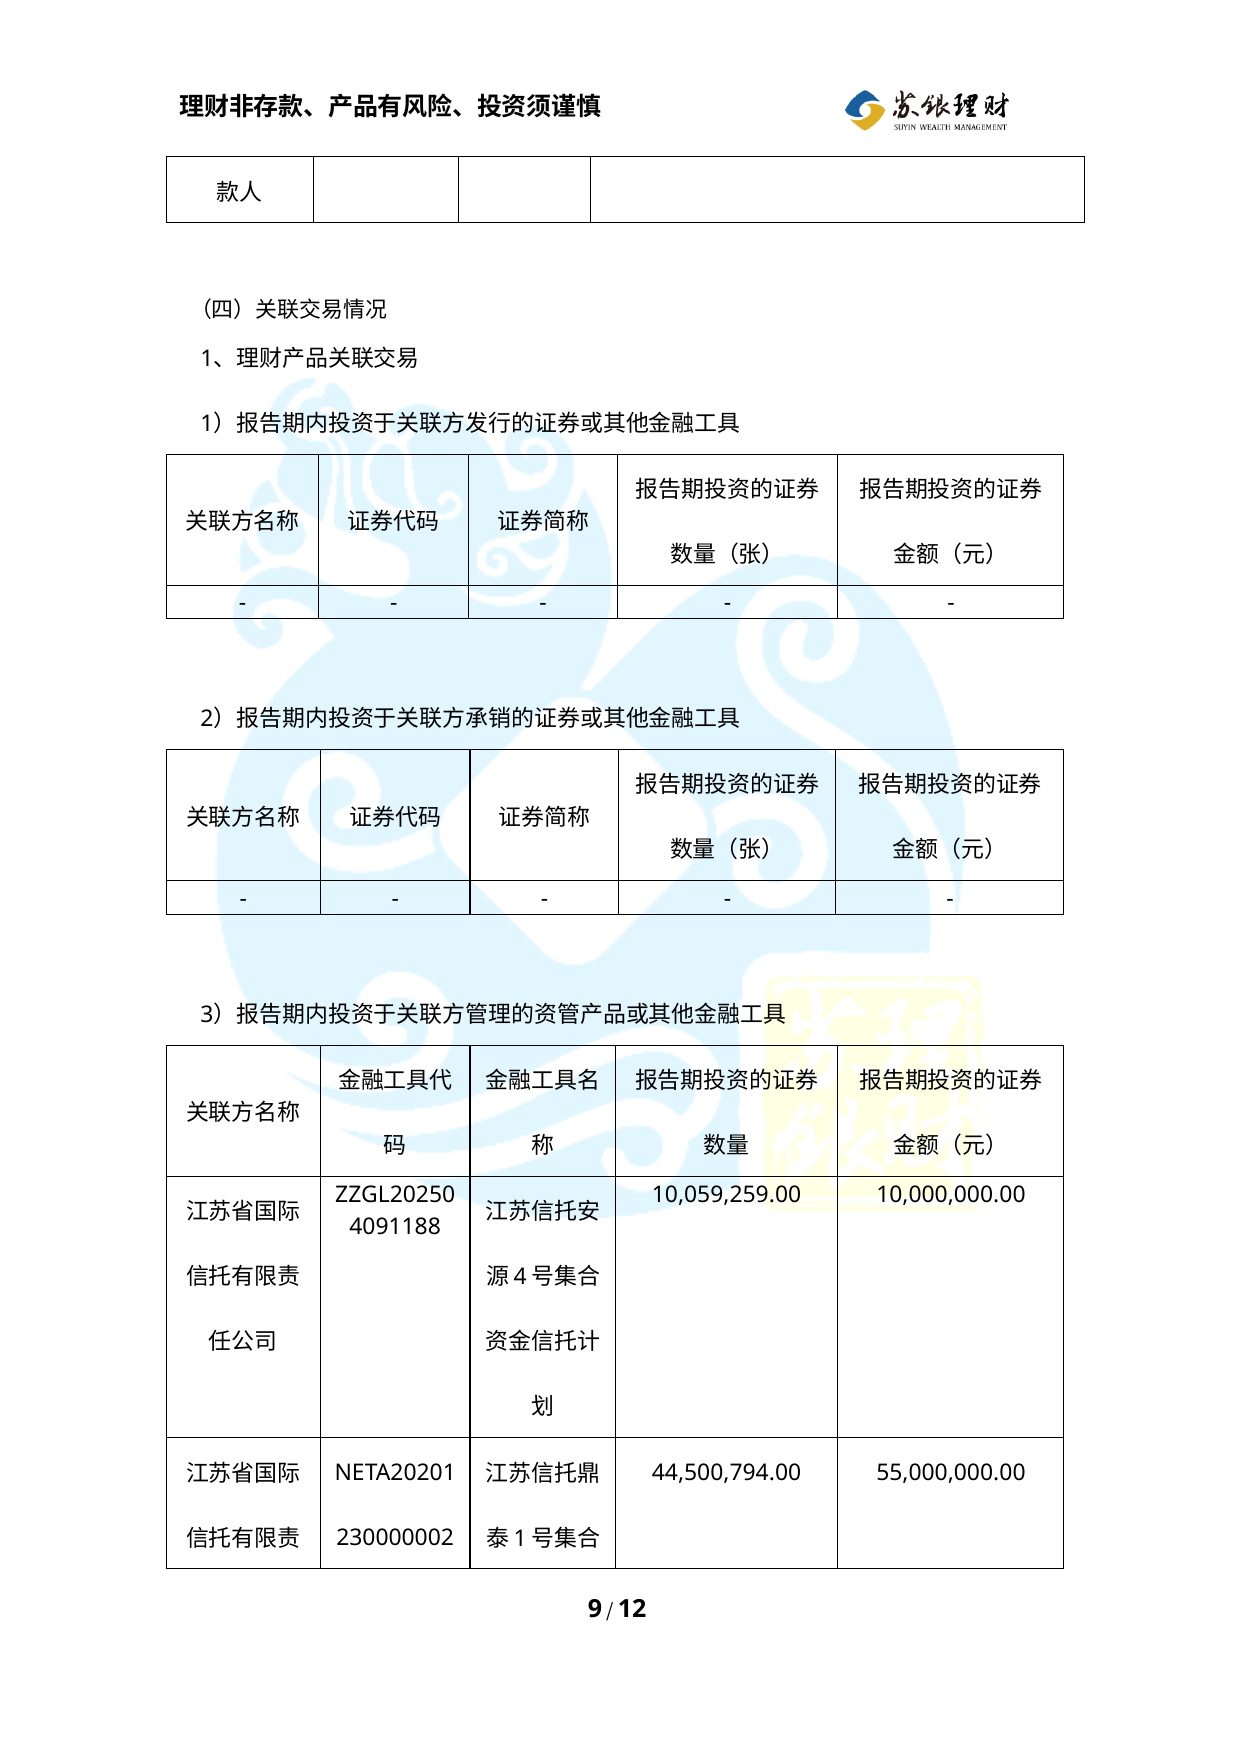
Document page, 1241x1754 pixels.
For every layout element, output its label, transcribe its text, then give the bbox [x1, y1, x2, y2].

table_header 证券简称 [469, 455, 617, 585]
table_cell NETA20201230000002 [321, 1438, 469, 1568]
table_cell 江苏信托鼎泰1号集合资金信托计划 [471, 1438, 615, 1568]
table_cell - [836, 881, 1063, 914]
table_header 报告期投资的证券金额（元） [838, 455, 1063, 585]
table_header 金融工具代码 [321, 1046, 469, 1176]
table_cell - [167, 586, 318, 618]
table_cell - [319, 586, 468, 618]
table_header 关联方名称 [167, 750, 320, 880]
table_cell 江苏省国际信托有限责任公司 [167, 1438, 320, 1568]
list 报告期内投资于关联方管理的资管产品或其他金融工具 [177, 980, 1053, 1045]
table_header 报告期投资的证券数量 [616, 1046, 837, 1176]
table_cell 10,000,000.00 [838, 1177, 1063, 1437]
table_cell 55,000,000.00 [838, 1438, 1063, 1568]
table_header 证券代码 [321, 750, 469, 880]
table_cell - [469, 586, 617, 618]
table_cell 江苏省国际信托有限责任公司 [167, 1177, 320, 1437]
table_cell - [471, 881, 618, 914]
text 1）报告期内投资于关联方发行的证券或其他金融工具 [177, 389, 1053, 454]
table_header 报告期投资的证券数量（张） [619, 750, 835, 880]
table_header 关联方名称 [167, 1046, 320, 1176]
table_cell 10,059,259.00 [616, 1177, 837, 1437]
table_header 关联方名称 [167, 455, 318, 585]
table_cell - [314, 157, 458, 222]
table_cell 抖音导流、信托自主审核通过的借款人 [167, 157, 313, 222]
table_cell - [618, 586, 837, 618]
text 2）报告期内投资于关联方承销的证券或其他金融工具 [177, 684, 1053, 749]
table_cell 44,500,794.00 [616, 1438, 837, 1568]
picture [820, 72, 1039, 143]
text 1、理财产品关联交易 [177, 324, 1053, 389]
table_cell - [591, 157, 1084, 222]
table_cell 江苏信托安源4号集合资金信托计划 [471, 1177, 615, 1437]
table_cell - [619, 881, 835, 914]
subtitle 关联交易情况 [190, 291, 1053, 324]
table_cell - [838, 586, 1063, 618]
table_header 证券代码 [319, 455, 468, 585]
table_cell - [167, 881, 320, 914]
table_header 金融工具名称 [471, 1046, 615, 1176]
table_header 报告期投资的证券金额（元） [836, 750, 1063, 880]
table_header 证券简称 [471, 750, 618, 880]
table_cell - [459, 157, 590, 222]
table_cell ZZGL202504091188 [321, 1177, 469, 1437]
table_cell - [321, 881, 469, 914]
table_header 报告期投资的证券数量（张） [618, 455, 837, 585]
table_header 报告期投资的证券金额（元） [838, 1046, 1063, 1176]
